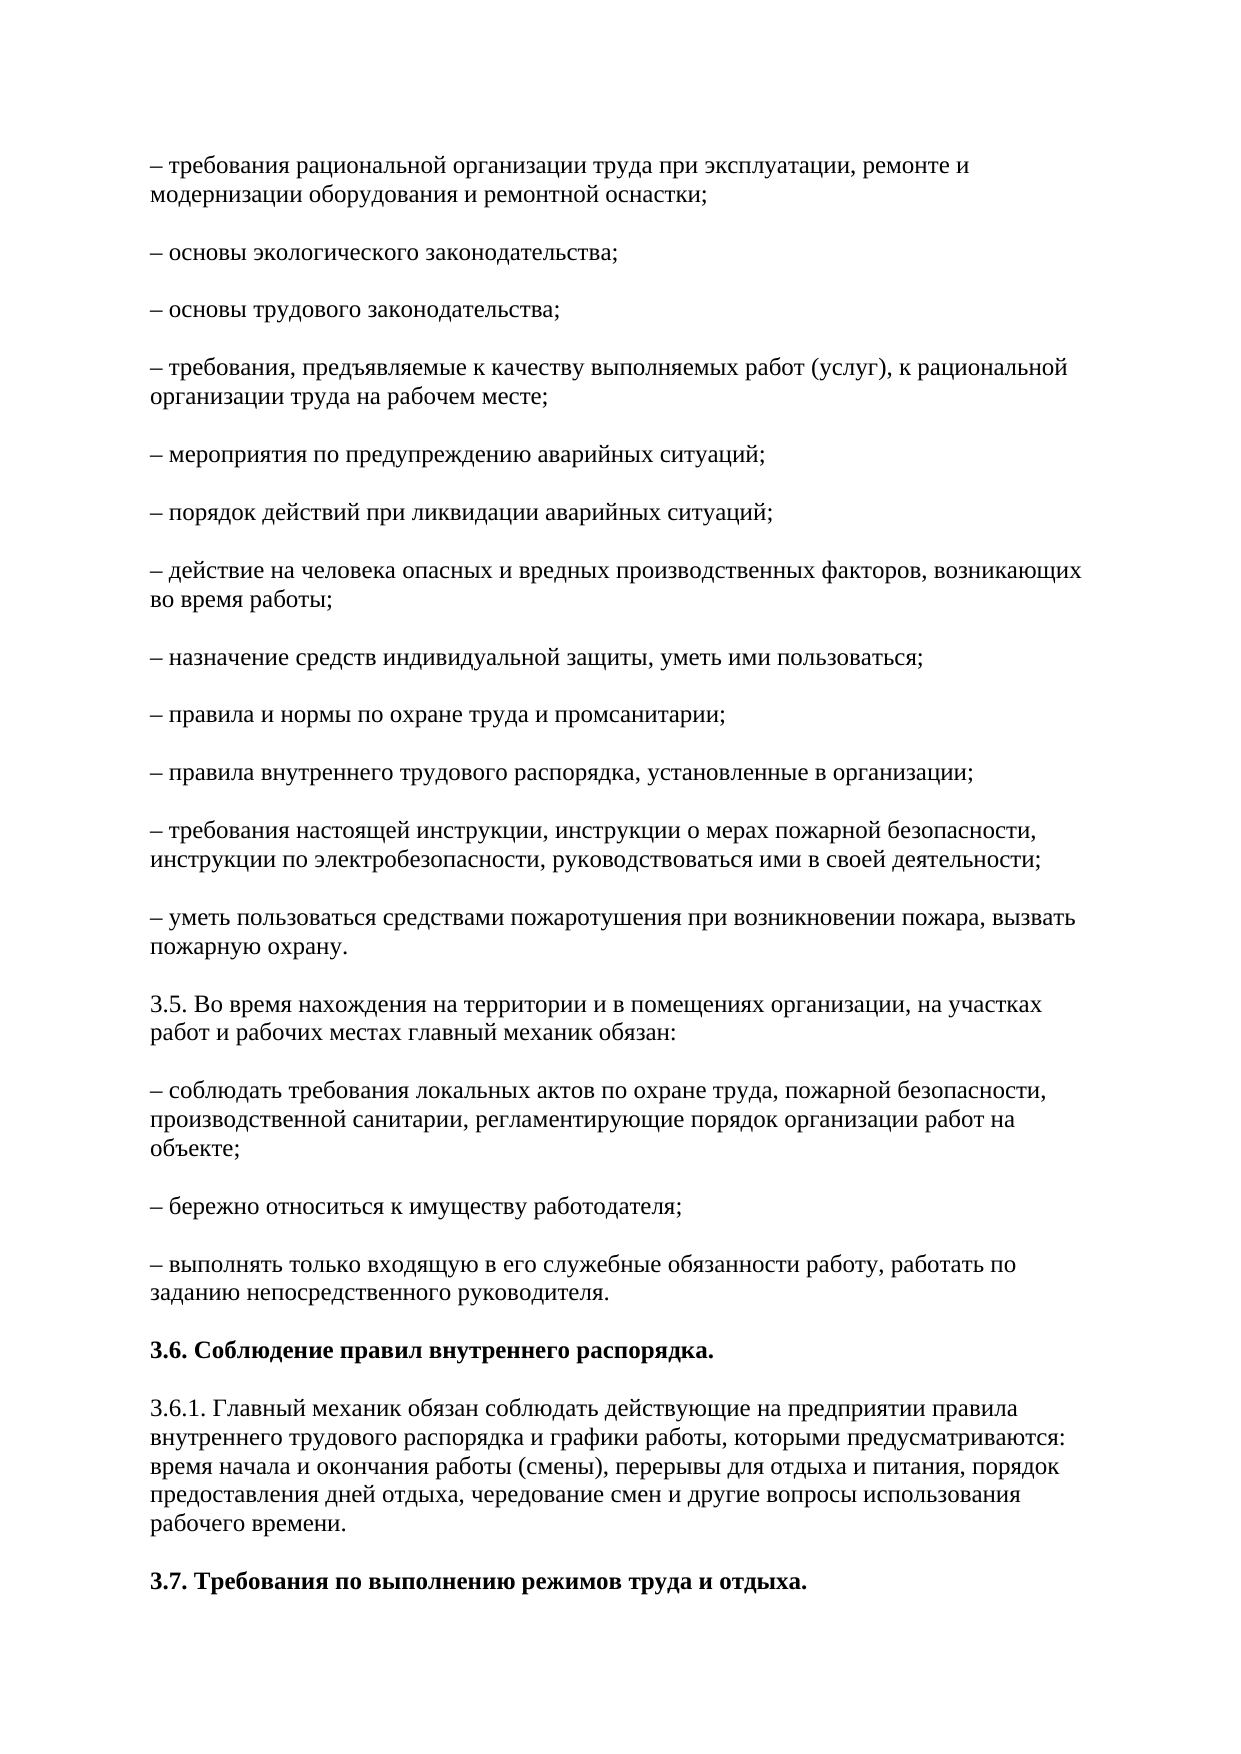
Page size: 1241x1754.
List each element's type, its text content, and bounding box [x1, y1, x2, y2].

text – бережно относиться к имуществу работодателя; [150, 1191, 1090, 1219]
text – действие на человека опасных и вредных производственных факторов, возникающих во время работы; [150, 555, 1090, 612]
text 3.7. Требования по выполнению режимов труда и отдыха. [150, 1566, 1090, 1595]
text – правила внутреннего трудового распорядка, установленные в организации; [150, 757, 1090, 786]
text – требования, предъявляемые к качеству выполняемых работ (услуг), к рациональной организации труда на рабочем месте; [150, 352, 1090, 410]
text – уметь пользоваться средствами пожаротушения при возникновении пожара, вызвать пожарную охрану. [150, 902, 1090, 959]
text – назначение средств индивидуальной защиты, уметь ими пользоваться; [150, 642, 1090, 670]
text 3.6. Соблюдение правил внутреннего распорядка. [150, 1335, 1090, 1364]
text – основы трудового законодательства; [150, 294, 1090, 323]
text – требования настоящей инструкции, инструкции о мерах пожарной безопасности, инструкции по электробезопасности, руководствоваться ими в своей деятельности; [150, 815, 1090, 873]
text – мероприятия по предупреждению аварийных ситуаций; [150, 439, 1090, 468]
text – порядок действий при ликвидации аварийных ситуаций; [150, 497, 1090, 526]
text – основы экологического законодательства; [150, 237, 1090, 265]
text – требования рациональной организации труда при эксплуатации, ремонте и модернизации оборудования и ремонтной оснастки; [150, 150, 1090, 207]
text 3.6.1. Главный механик обязан соблюдать действующие на предприятии правила внутреннего трудового распорядка и графики работы, которыми предусматриваются: время начала и окончания работы (смены), перерывы для отдыха и питания, порядок предоставления дней отдыха, чередование смен и другие вопросы использования рабочего времени. [150, 1393, 1090, 1537]
text – выполнять только входящую в его служебные обязанности работу, работать по заданию непосредственного руководителя. [150, 1249, 1090, 1306]
text – правила и нормы по охране труда и промсанитарии; [150, 699, 1090, 728]
text 3.5. Во время нахождения на территории и в помещениях организации, на участках работ и рабочих местах главный механик обязан: [150, 989, 1090, 1046]
text – соблюдать требования локальных актов по охране труда, пожарной безопасности, производственной санитарии, регламентирующие порядок организации работ на объекте; [150, 1075, 1090, 1162]
